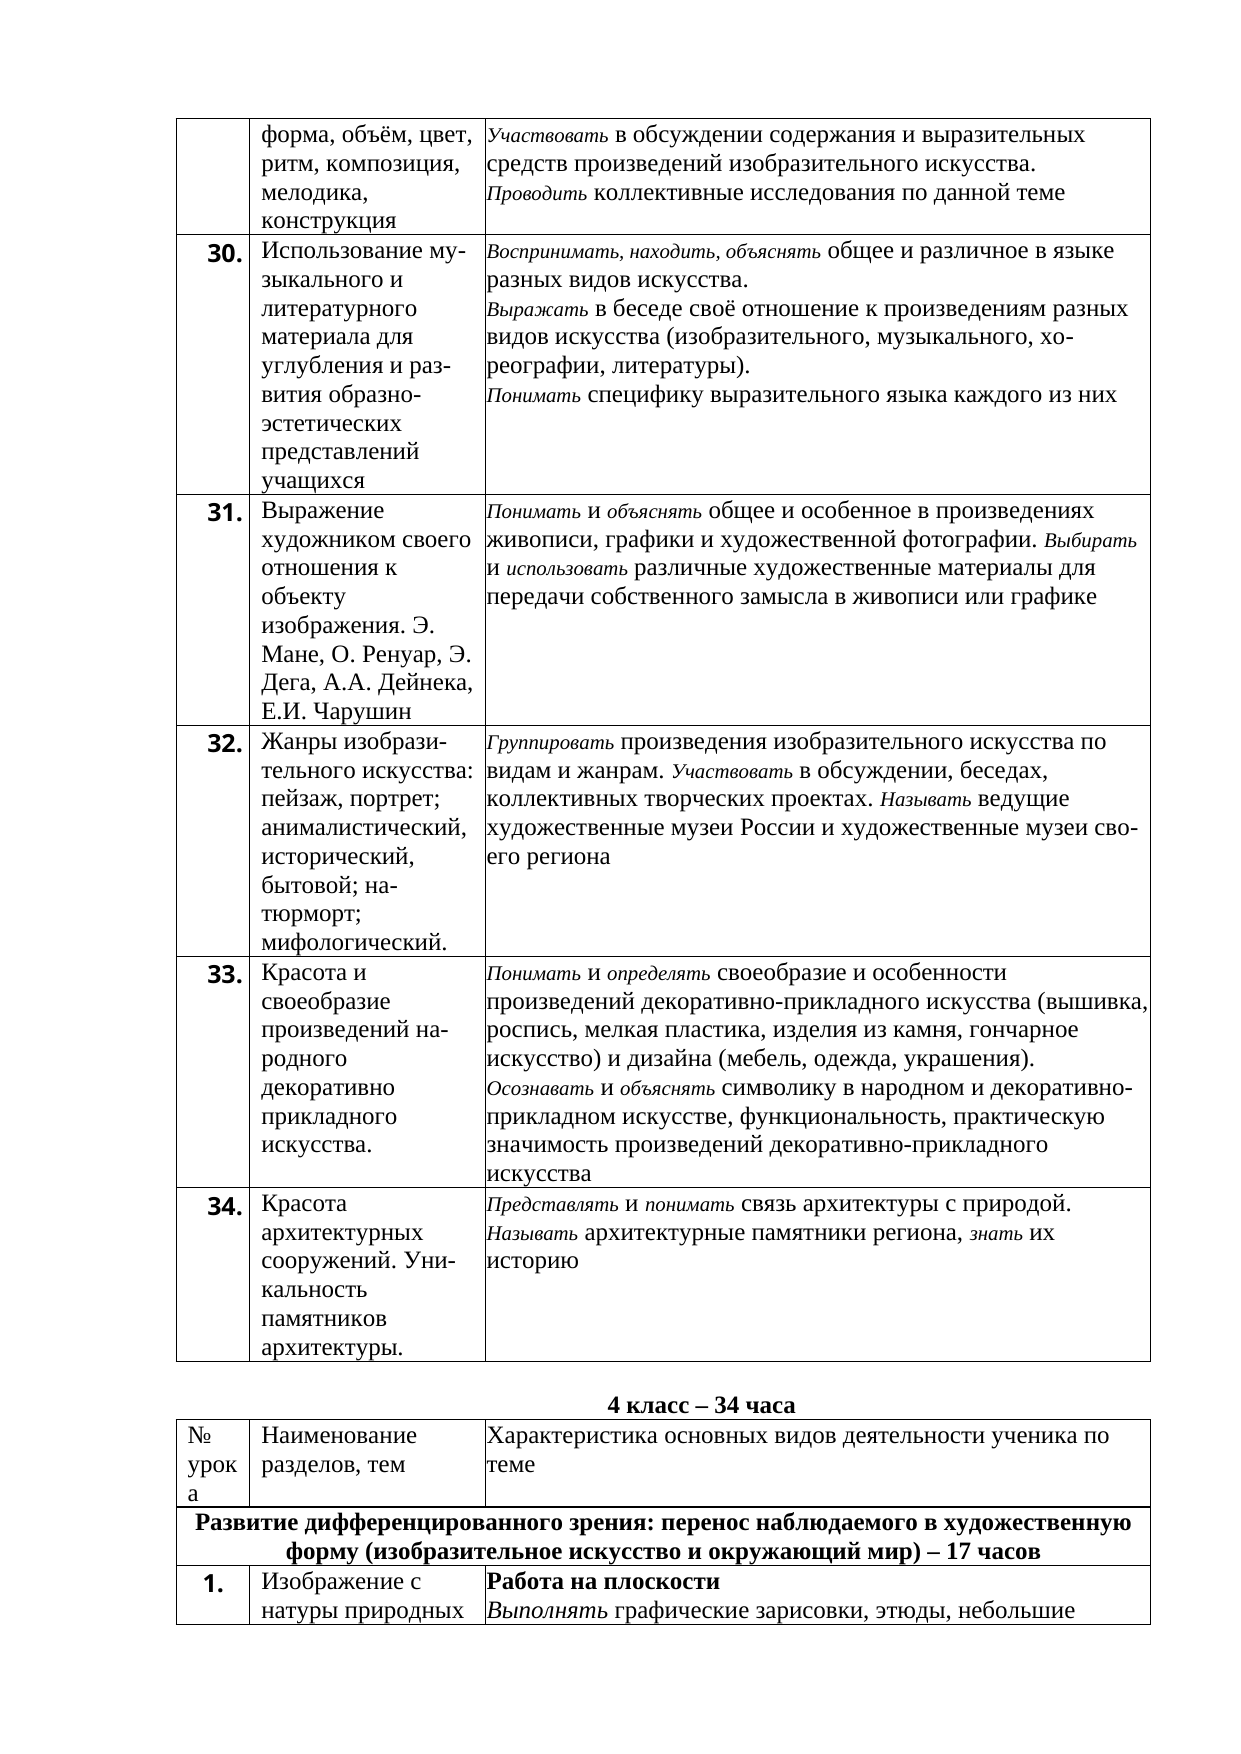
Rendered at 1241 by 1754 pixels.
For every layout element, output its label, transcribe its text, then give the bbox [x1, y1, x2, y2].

table_cell Выражение художником своего отношения к объекту изображения. Э. Мане, О. Ренуар, Э. Дега, А.А. Дейнека, Е.И. Чарушин [250, 495, 485, 725]
table_cell [177, 1566, 249, 1623]
list 4 класс – 34 часа [251, 1390, 1152, 1419]
table_header № урока [177, 1420, 249, 1506]
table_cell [250, 119, 485, 234]
table_cell [177, 957, 249, 1187]
table_cell Понимать и определять своеобразие и особенности произведений декоративно-прикладного искусства (вышивка, роспись, мелкая пластика, изделия из камня, гончарное искусство) и дизайна (мебель, одежда, украшения). Осознавать и объяснять символику в народном и декоративно-прикладном искусстве, функциональность, практическую значимость произведений декоративно-прикладного искусства [486, 957, 1150, 1187]
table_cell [250, 1566, 485, 1623]
table_cell Развитие дифференцированного зрения: перенос наблюдаемого в художественную форму (изобразительное искусство и окружающий мир) – 17 часов [177, 1508, 1150, 1565]
table_cell [177, 1188, 249, 1361]
table_cell Использование музыкального и литературного материала для углубления и развития образно-эстетических представлений учащихся [250, 235, 485, 494]
table_cell Красота и своеобразие произведений народного декоративно прикладного искусства. [250, 957, 485, 1187]
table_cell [486, 119, 1150, 234]
table_cell Понимать и объяснять общее и особенное в произведениях живописи, графики и художественной фотографии. Выбирать и использовать различные художественные материалы для передачи собственного замысла в живописи или графике [486, 495, 1150, 725]
table_header Наименование разделов, тем [250, 1420, 485, 1506]
table_cell Красота архитектурных сооружений. Уникальность памятников архитектуры. [250, 1188, 485, 1361]
table_cell Группировать произведения изобразительного искусства по видам и жанрам. Участвовать в обсуждении, беседах, коллективных творческих проектах. Называть ведущие художественные музеи России и художественные музеи своего региона [486, 726, 1150, 956]
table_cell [486, 1566, 1150, 1623]
table_cell [177, 726, 249, 956]
table_cell [177, 495, 249, 725]
table_cell Воспринимать, находить, объяснять общее и различное в языке разных видов искусства. Выражать в беседе своё отношение к произведениям разных видов искусства (изобразительного, музыкального, хореографии, литературы). Понимать специфику выразительного языка каждого из них [486, 235, 1150, 494]
table_cell [177, 235, 249, 494]
table_cell Жанры изобразительного искусства: пейзаж, портрет; анималистический, исторический, бытовой; натюрморт; мифологический. [250, 726, 485, 956]
table_cell Представлять и понимать связь архитектуры с природой. Называть архитектурные памятники региона, знать их историю [486, 1188, 1150, 1361]
table_cell [177, 119, 249, 234]
table_header Характеристика основных видов деятельности ученика по теме [486, 1420, 1150, 1506]
